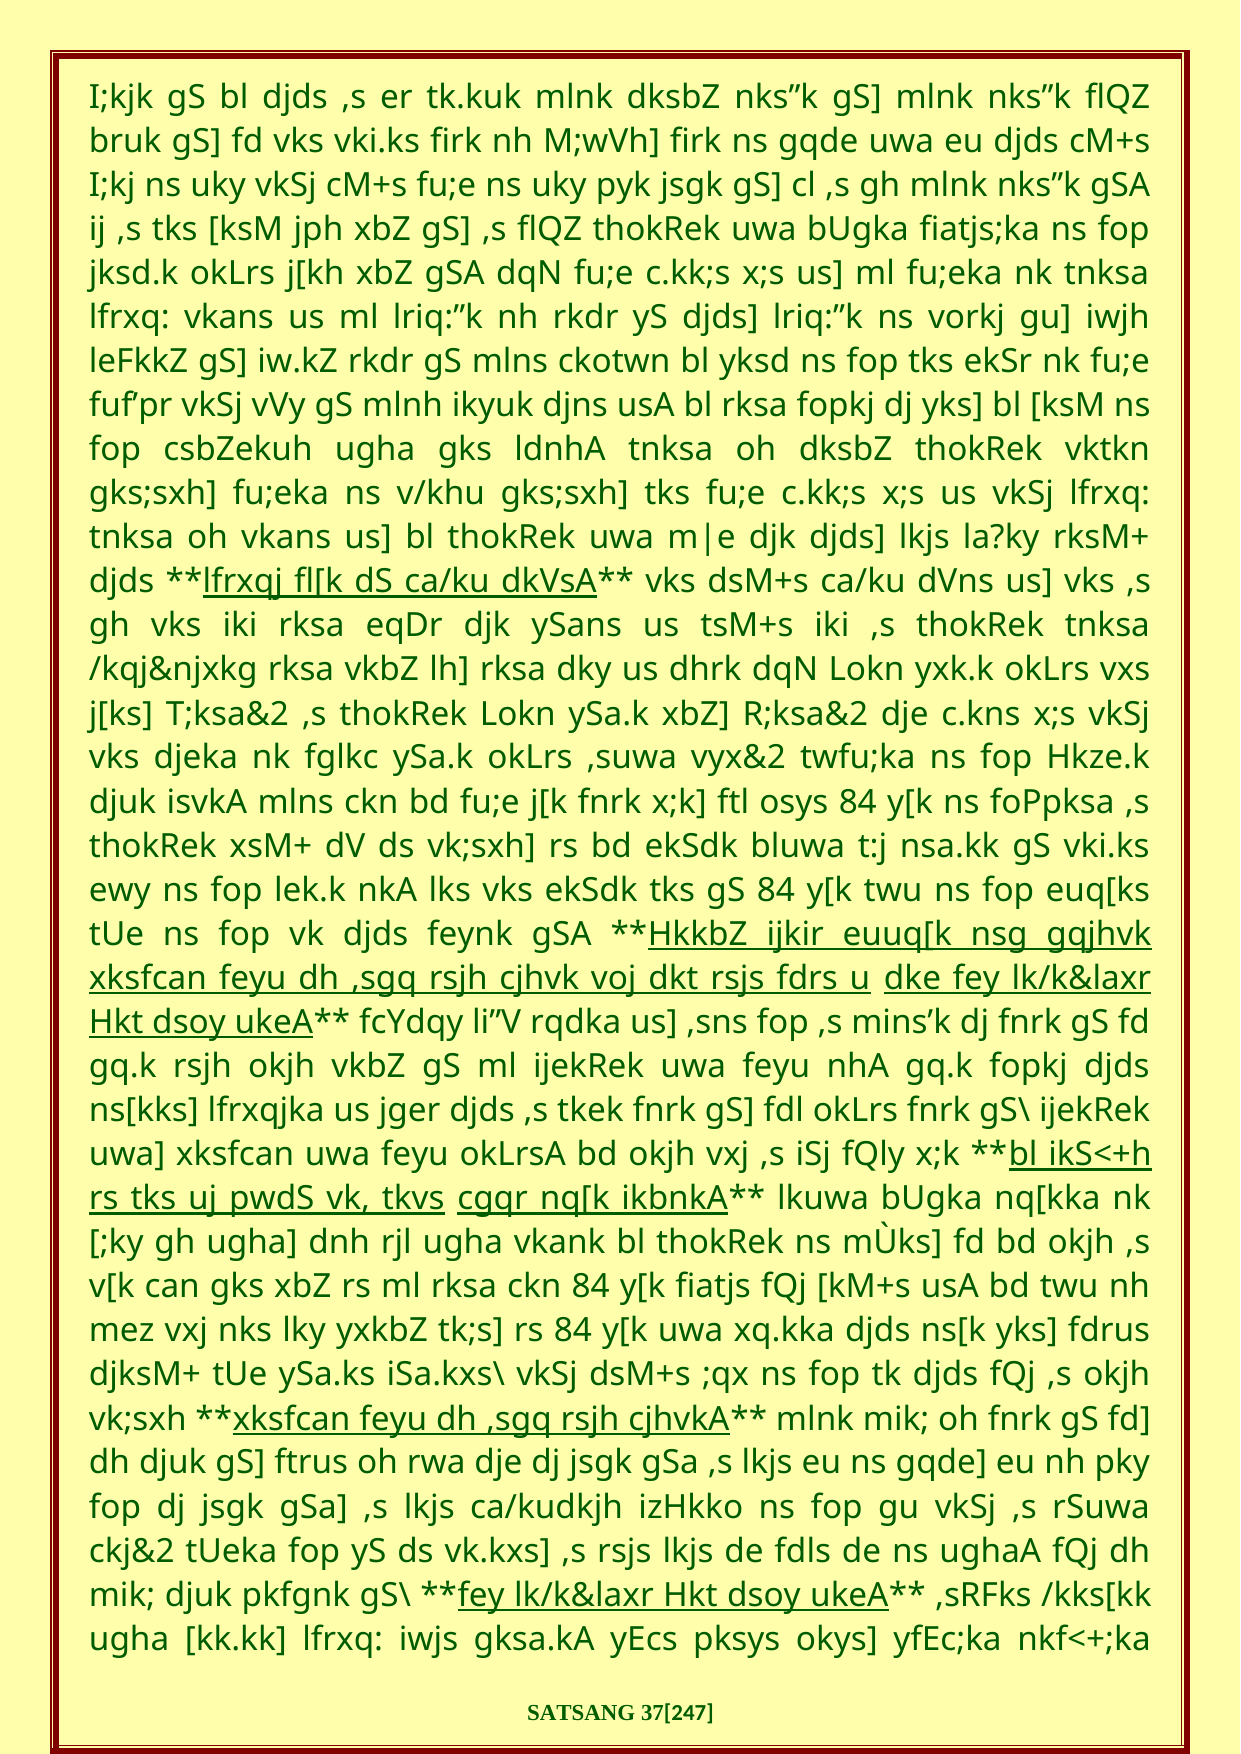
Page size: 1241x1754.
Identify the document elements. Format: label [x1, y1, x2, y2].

text [89, 74, 1152, 1660]
